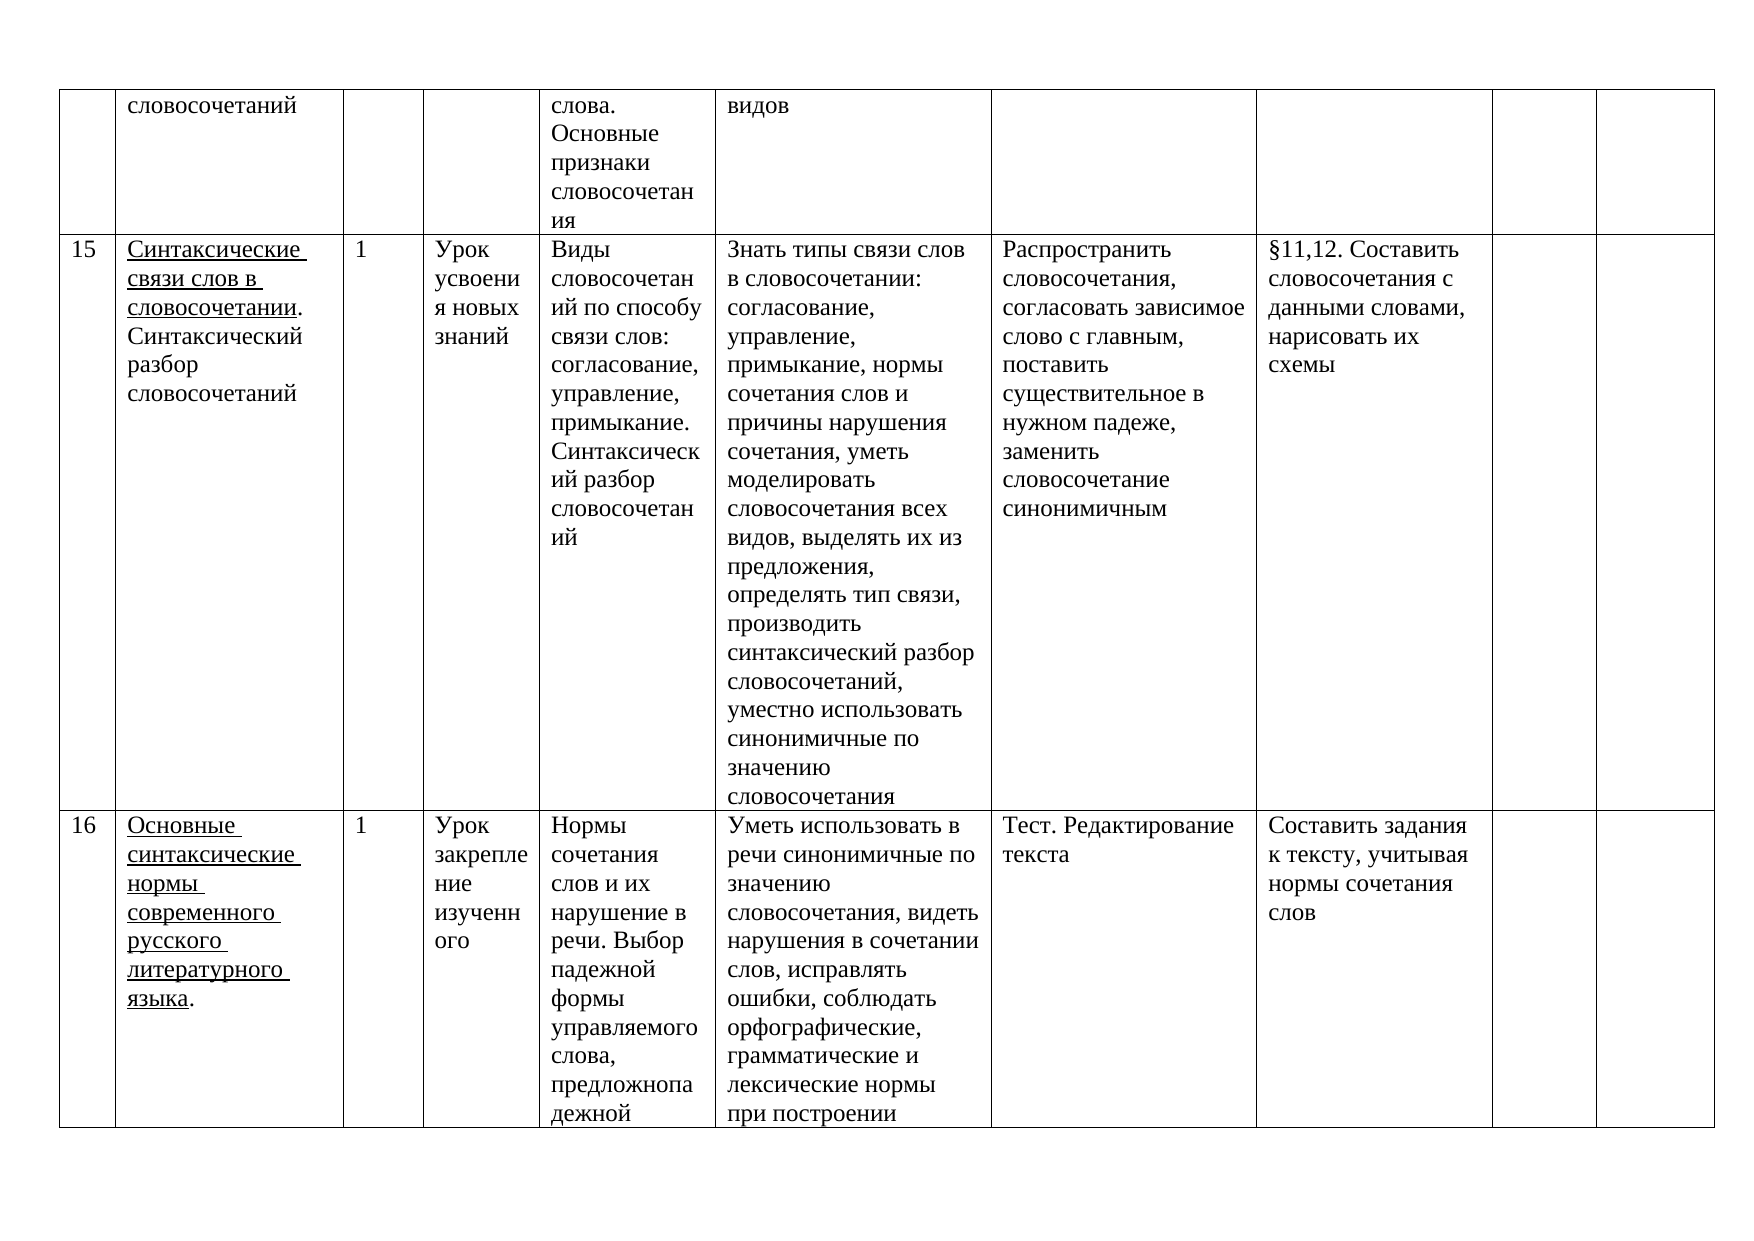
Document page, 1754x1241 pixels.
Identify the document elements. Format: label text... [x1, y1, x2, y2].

table_cell Виды словосочетаний по способу связи слов: согласование, управление, примыкание. Синтаксический разбор словосочетаний [540, 235, 715, 809]
table_cell 16 [60, 811, 115, 1127]
table_cell [1597, 235, 1714, 809]
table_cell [992, 90, 1256, 233]
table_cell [116, 811, 343, 1127]
table_cell [1597, 811, 1714, 1127]
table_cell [716, 811, 991, 1127]
table_cell 15 [60, 235, 115, 809]
table_cell Синтаксические связи слов в словосочетании. Синтаксический разбор словосочетаний [116, 235, 343, 809]
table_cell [424, 90, 539, 233]
table_cell Урок усвоения новых знаний [424, 235, 539, 809]
table_cell [1493, 90, 1596, 233]
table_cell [424, 811, 539, 1127]
table_cell Распространить словосочетания, согласовать зависимое слово с главным, поставить существительное в нужном падеже, заменить словосочетание синонимичным [992, 235, 1256, 809]
table_cell 1 [344, 90, 423, 233]
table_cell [716, 90, 991, 233]
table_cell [540, 811, 715, 1127]
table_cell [1257, 90, 1492, 233]
table_cell [1493, 811, 1596, 1127]
table_cell §11,12. Составить словосочетания с данными словами, нарисовать их схемы [1257, 235, 1492, 809]
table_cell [116, 90, 343, 233]
table_cell [1597, 90, 1714, 233]
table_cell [992, 811, 1256, 1127]
table_cell [1493, 235, 1596, 809]
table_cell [1257, 811, 1492, 1127]
table_cell 14 [60, 90, 115, 233]
table_cell 1 [344, 811, 423, 1127]
table_cell Знать типы связи слов в словосочетании: согласование, управление, примыкание, нормы сочетания слов и причины нарушения сочетания, уметь моделировать словосочетания всех видов, выделять их из предложения, определять тип связи, производить синтаксический разбор словосочетаний, уместно использовать синонимичные по значению словосочетания [716, 235, 991, 809]
table_cell 1 [344, 235, 423, 809]
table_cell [540, 90, 715, 233]
